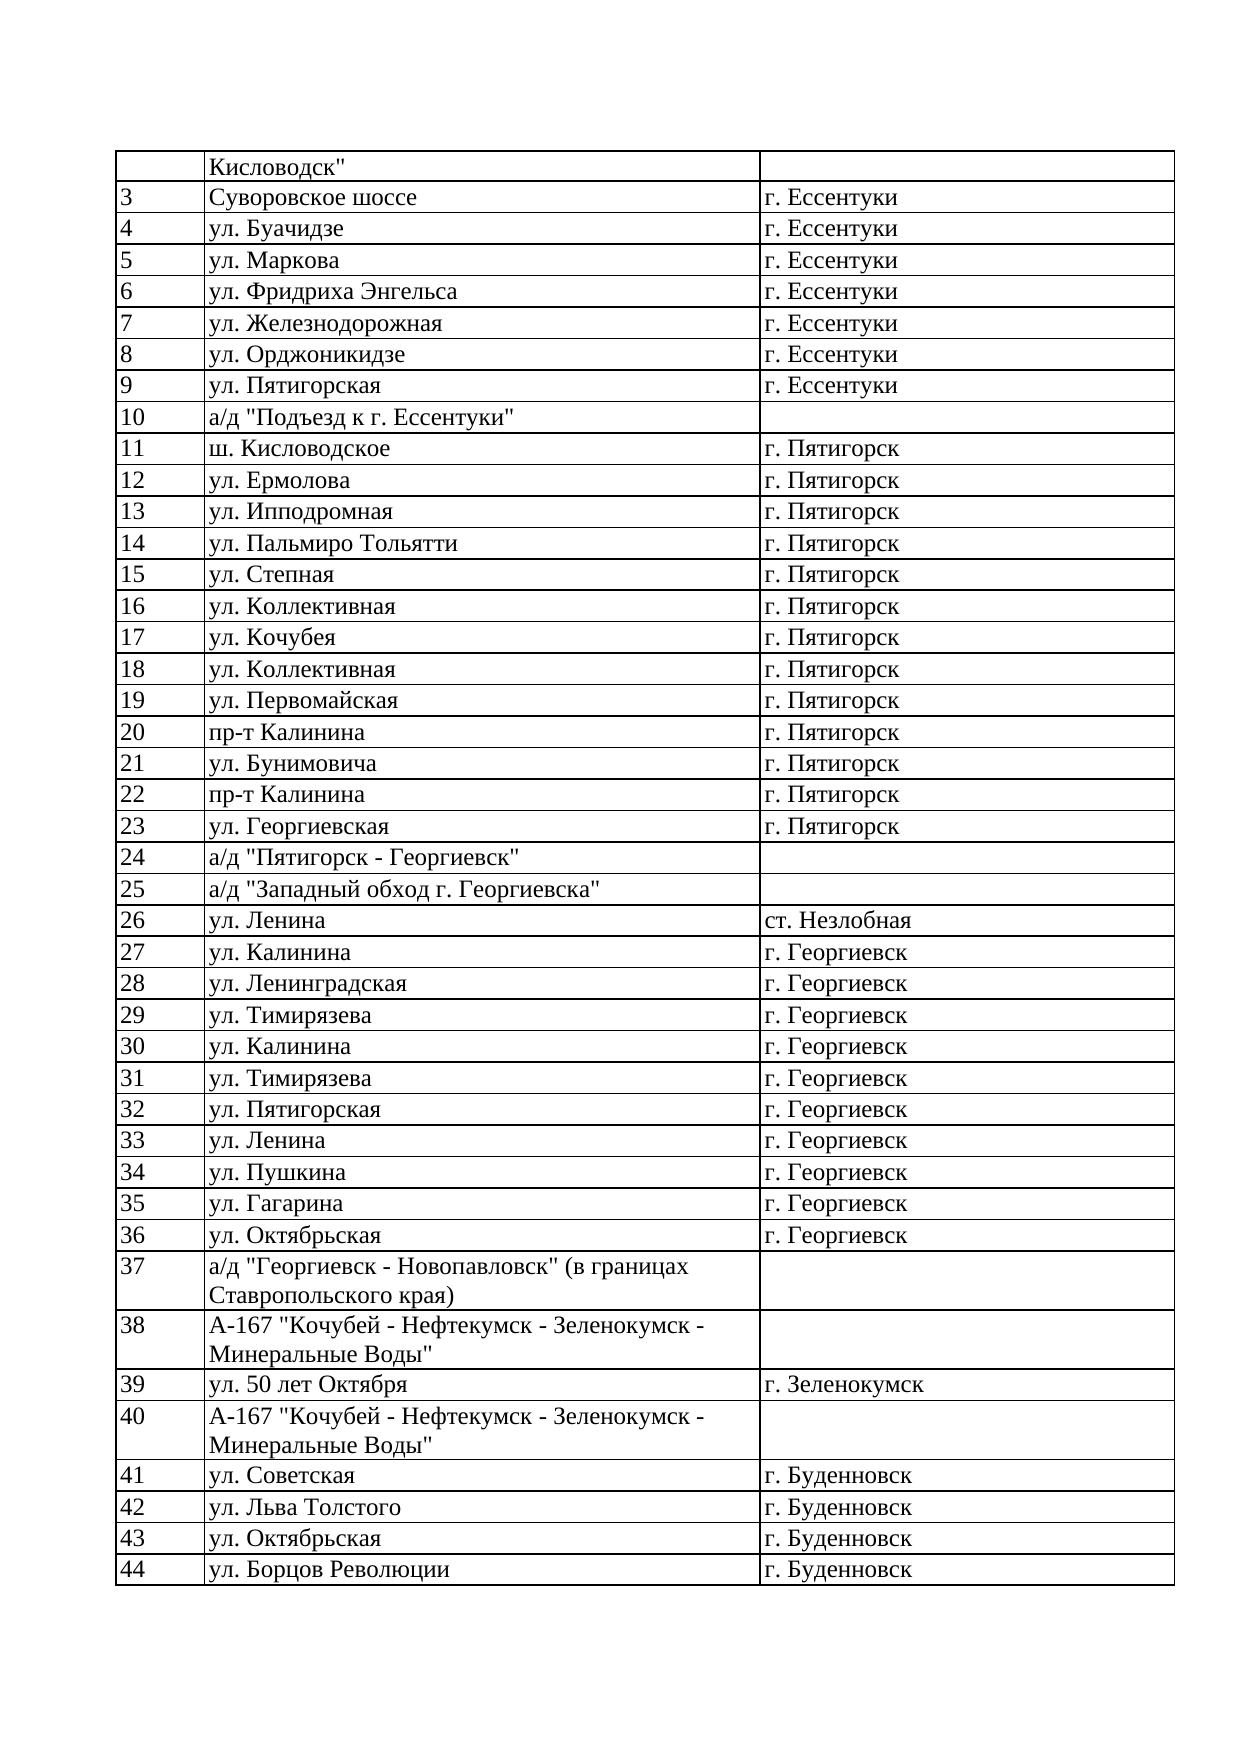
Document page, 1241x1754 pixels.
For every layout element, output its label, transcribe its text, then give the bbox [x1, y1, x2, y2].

table_cell 24 [117, 843, 204, 872]
table_cell г. Георгиевск [761, 937, 1174, 967]
table_cell [761, 1311, 1174, 1368]
table_cell ул. Калинина [205, 937, 759, 967]
table_cell 11 [117, 434, 204, 463]
table_cell ул. Буачидзе [205, 213, 759, 243]
table_cell Суворовское шоссе [205, 182, 759, 212]
table_cell 25 [117, 874, 204, 904]
table_cell 36 [117, 1220, 204, 1250]
table_cell 6 [117, 276, 204, 306]
table_cell г. Георгиевск [761, 1157, 1174, 1187]
table_cell г. Буденновск [761, 1460, 1174, 1490]
table_cell ул. Тимирязева [205, 1063, 759, 1093]
table_cell ст. Незлобная [761, 906, 1174, 935]
table_cell 41 [117, 1460, 204, 1490]
table_cell г. Ессентуки [761, 371, 1174, 401]
table_cell 43 [117, 1523, 204, 1553]
table_cell г. Георгиевск [761, 1031, 1174, 1061]
table_cell ул. Октябрьская [205, 1523, 759, 1553]
table_cell г. Георгиевск [761, 1189, 1174, 1218]
table_cell пр-т Калинина [205, 717, 759, 747]
table_cell г. Георгиевск [761, 1063, 1174, 1093]
table_cell [761, 402, 1174, 432]
table_cell ул. Маркова [205, 245, 759, 275]
table_cell [761, 152, 1174, 180]
table_cell г. Георгиевск [761, 1094, 1174, 1124]
table_cell ул. Орджоникидзе [205, 339, 759, 369]
table_cell г. Ессентуки [761, 276, 1174, 306]
table_cell ул. Борцов Революции [205, 1555, 759, 1584]
table_cell 23 [117, 811, 204, 841]
table_cell ул. Советская [205, 1460, 759, 1490]
table_cell 31 [117, 1063, 204, 1093]
table_cell ул. Кочубея [205, 622, 759, 652]
table_cell ул. Пальмиро Тольятти [205, 528, 759, 558]
table_cell г. Пятигорск [761, 780, 1174, 809]
table_cell ул. Льва Толстого [205, 1492, 759, 1521]
table_cell 17 [117, 622, 204, 652]
table_cell г. Георгиевск [761, 1220, 1174, 1250]
table_cell а/д "Пятигорск - Георгиевск" [205, 843, 759, 872]
table_cell 16 [117, 591, 204, 621]
table_cell г. Георгиевск [761, 968, 1174, 998]
table_cell 30 [117, 1031, 204, 1061]
table_cell 33 [117, 1126, 204, 1156]
table_cell г. Ессентуки [761, 245, 1174, 275]
table_cell г. Пятигорск [761, 434, 1174, 463]
table_cell 10 [117, 402, 204, 432]
table_cell г. Пятигорск [761, 748, 1174, 778]
table_cell ул. Коллективная [205, 654, 759, 684]
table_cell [205, 152, 759, 180]
table_cell г. Буденновск [761, 1523, 1174, 1553]
table_cell 15 [117, 560, 204, 589]
table_cell а/д "Западный обход г. Георгиевска" [205, 874, 759, 904]
table_cell 8 [117, 339, 204, 369]
table_cell 2 [117, 152, 204, 180]
table_cell ул. Калинина [205, 1031, 759, 1061]
table_cell 28 [117, 968, 204, 998]
table_cell г. Буденновск [761, 1555, 1174, 1584]
table_cell 37 [117, 1252, 204, 1309]
table_cell г. Зеленокумск [761, 1370, 1174, 1399]
table_cell 27 [117, 937, 204, 967]
table_cell [761, 1252, 1174, 1309]
table_cell г. Пятигорск [761, 591, 1174, 621]
table_cell 21 [117, 748, 204, 778]
table_cell г. Пятигорск [761, 497, 1174, 526]
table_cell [205, 1401, 759, 1458]
table_cell 4 [117, 213, 204, 243]
table_cell а/д "Подъезд к г. Ессентуки" [205, 402, 759, 432]
table_cell 34 [117, 1157, 204, 1187]
table_cell 29 [117, 1000, 204, 1030]
table_cell ул. Октябрьская [205, 1220, 759, 1250]
table_cell ул. Гагарина [205, 1189, 759, 1218]
table_cell 32 [117, 1094, 204, 1124]
table_cell ул. Ленинградская [205, 968, 759, 998]
table_cell 14 [117, 528, 204, 558]
table_cell г. Пятигорск [761, 622, 1174, 652]
table_cell 40 [117, 1401, 204, 1458]
table_cell ул. Фридриха Энгельса [205, 276, 759, 306]
table_cell ул. Ипподромная [205, 497, 759, 526]
table_cell ул. Степная [205, 560, 759, 589]
table_cell 35 [117, 1189, 204, 1218]
table_cell 7 [117, 308, 204, 338]
table_cell 9 [117, 371, 204, 401]
table_cell 42 [117, 1492, 204, 1521]
table_cell 12 [117, 465, 204, 495]
table_cell г. Пятигорск [761, 717, 1174, 747]
table_cell ул. Ермолова [205, 465, 759, 495]
table_cell ул. Железнодорожная [205, 308, 759, 338]
table_cell ул. Коллективная [205, 591, 759, 621]
table_cell ул. Пятигорская [205, 371, 759, 401]
table_cell 18 [117, 654, 204, 684]
table_cell [761, 874, 1174, 904]
table_cell г. Георгиевск [761, 1126, 1174, 1156]
table_cell ул. 50 лет Октября [205, 1370, 759, 1399]
table_cell 5 [117, 245, 204, 275]
table_cell ул. Бунимовича [205, 748, 759, 778]
table_cell ул. Пушкина [205, 1157, 759, 1187]
table_cell г. Пятигорск [761, 685, 1174, 715]
table_cell 26 [117, 906, 204, 935]
table_cell [761, 843, 1174, 872]
table_cell г. Ессентуки [761, 182, 1174, 212]
table_cell 13 [117, 497, 204, 526]
table_cell г. Пятигорск [761, 465, 1174, 495]
table_cell г. Георгиевск [761, 1000, 1174, 1030]
table_cell ул. Ленина [205, 906, 759, 935]
table_cell [761, 1401, 1174, 1458]
table_cell 38 [117, 1311, 204, 1368]
table_cell 22 [117, 780, 204, 809]
table_cell 20 [117, 717, 204, 747]
table_cell ул. Ленина [205, 1126, 759, 1156]
table_cell а/д "Георгиевск - Новопавловск" (в границах Ставропольского края) [205, 1252, 759, 1309]
table_cell г. Пятигорск [761, 528, 1174, 558]
table_cell 39 [117, 1370, 204, 1399]
table_cell пр-т Калинина [205, 780, 759, 809]
table_cell ул. Георгиевская [205, 811, 759, 841]
table_cell 3 [117, 182, 204, 212]
table_cell г. Пятигорск [761, 560, 1174, 589]
table_cell 19 [117, 685, 204, 715]
table_cell 44 [117, 1555, 204, 1584]
table_cell А-167 "Кочубей - Нефтекумск - Зеленокумск - Минеральные Воды" [205, 1311, 759, 1368]
table_cell ул. Пятигорская [205, 1094, 759, 1124]
table_cell г. Ессентуки [761, 308, 1174, 338]
table_cell ул. Тимирязева [205, 1000, 759, 1030]
table_cell ш. Кисловодское [205, 434, 759, 463]
table_cell г. Ессентуки [761, 339, 1174, 369]
table_cell г. Буденновск [761, 1492, 1174, 1521]
table_cell ул. Первомайская [205, 685, 759, 715]
table_cell г. Пятигорск [761, 811, 1174, 841]
table_cell г. Ессентуки [761, 213, 1174, 243]
table_cell г. Пятигорск [761, 654, 1174, 684]
